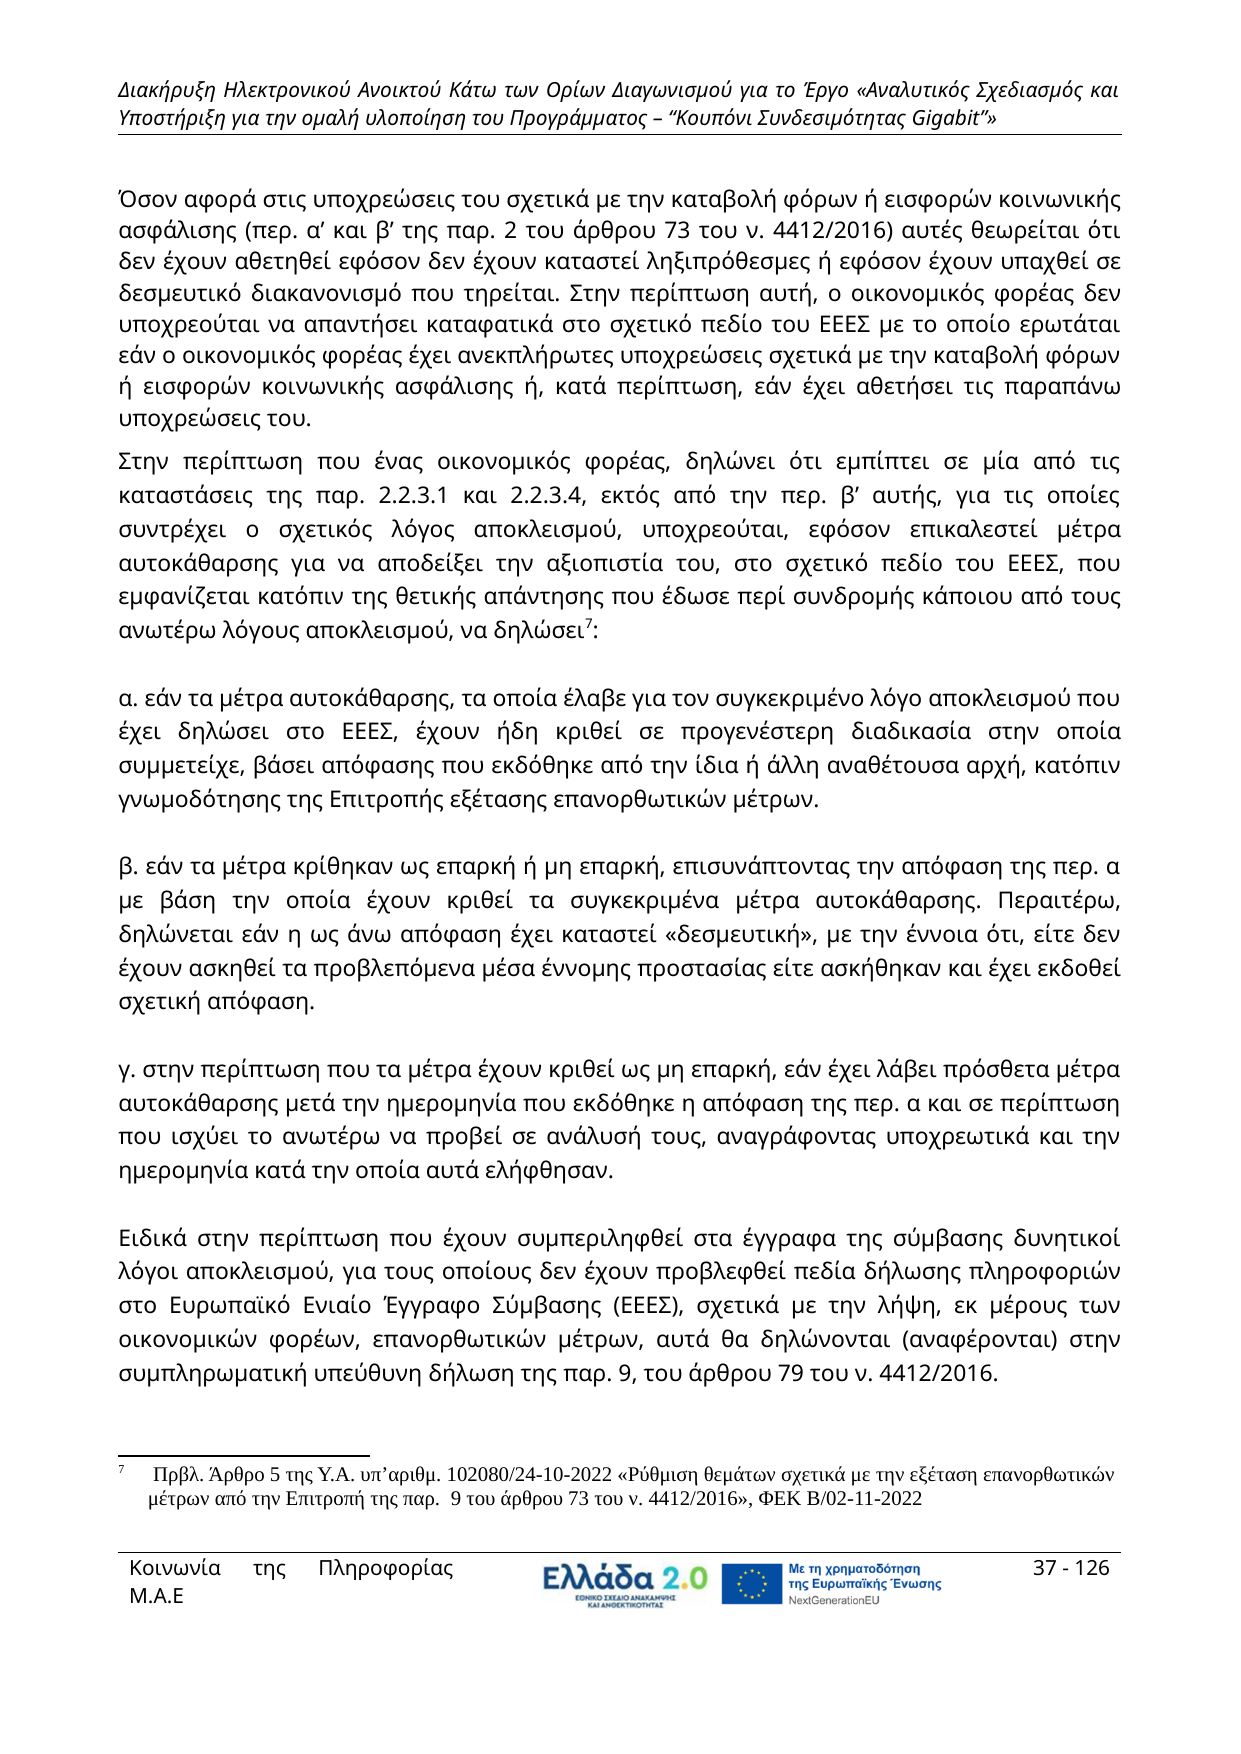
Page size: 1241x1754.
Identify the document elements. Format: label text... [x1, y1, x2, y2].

text β. εάν τα μέτρα κρίθηκαν ως επαρκή ή μη επαρκή, επισυνάπτοντας την απόφαση της περ. α με βάση την οποία έχουν κριθεί τα συγκεκριμένα μέτρα αυτοκάθαρσης. Περαιτέρω, δηλώνεται εάν η ως άνω απόφαση έχει καταστεί «δεσμευτική», με την έννοια ότι, είτε δεν έχουν ασκηθεί τα προβλεπόμενα μέσα έννομης προστασίας είτε ασκήθηκαν και έχει εκδοθεί σχετική απόφαση. [118, 850, 1122, 1016]
text Ειδικά στην περίπτωση που έχουν συμπεριληφθεί στα έγγραφα της σύμβασης δυνητικοί λόγοι αποκλεισμού, για τους οποίους δεν έχουν προβλεφθεί πεδία δήλωσης πληροφοριών στο Ευρωπαϊκό Ενιαίο Έγγραφο Σύμβασης (ΕΕΕΣ), σχετικά με την λήψη, εκ μέρους των οικονομικών φορέων, επανορθωτικών μέτρων, αυτά θα δηλώνονται (αναφέρονται) στην συμπληρωματική υπεύθυνη δήλωση της παρ. 9, του άρθρου 79 του ν. 4412/2016. [118, 1221, 1122, 1388]
text α. εάν τα μέτρα αυτοκάθαρσης, τα οποία έλαβε για τον συγκεκριμένο λόγο αποκλεισμού που έχει δηλώσει στο ΕΕΕΣ, έχουν ήδη κριθεί σε προγενέστερη διαδικασία στην οποία συμμετείχε, βάσει απόφασης που εκδόθηκε από την ίδια ή άλλη αναθέτουσα αρχή, κατόπιν γνωμοδότησης της Επιτροπής εξέτασης επανορθωτικών μέτρων. [118, 681, 1122, 814]
text Όσον αφορά στις υποχρεώσεις του σχετικά με την καταβολή φόρων ή εισφορών κοινωνικής ασφάλισης (περ. α’ και β’ της παρ. 2 του άρθρου 73 του ν. 4412/2016) αυτές θεωρείται ότι δεν έχουν αθετηθεί εφόσον δεν έχουν καταστεί ληξιπρόθεσμες ή εφόσον έχουν υπαχθεί σε δεσμευτικό διακανονισμό που τηρείται. Στην περίπτωση αυτή, ο οικονομικός φορέας δεν υποχρεούται να απαντήσει καταφατικά στο σχετικό πεδίο του ΕΕΕΣ με το οποίο ερωτάται εάν ο οικονομικός φορέας έχει ανεκπλήρωτες υποχρεώσεις σχετικά με την καταβολή φόρων ή εισφορών κοινωνικής ασφάλισης ή, κατά περίπτωση, εάν έχει αθετήσει τις παραπάνω υποχρεώσεις του. [118, 183, 1122, 433]
text Στην περίπτωση που ένας οικονομικός φορέας, δηλώνει ότι εμπίπτει σε μία από τις καταστάσεις της παρ. 2.2.3.1 και 2.2.3.4, εκτός από την περ. β’ αυτής, για τις οποίες συντρέχει ο σχετικός λόγος αποκλεισμού, υποχρεούται, εφόσον επικαλεστεί μέτρα αυτοκάθαρσης για να αποδείξει την αξιοπιστία του, στο σχετικό πεδίο του ΕΕΕΣ, που εμφανίζεται κατόπιν της θετικής απάντησης που έδωσε περί συνδρομής κάποιου από τους ανωτέρω λόγους αποκλεισμού, να δηλώσει: [118, 445, 1122, 645]
picture [541, 1557, 948, 1609]
text γ. στην περίπτωση που τα μέτρα έχουν κριθεί ως μη επαρκή, εάν έχει λάβει πρόσθετα μέτρα αυτοκάθαρσης μετά την ημερομηνία που εκδόθηκε η απόφαση της περ. α και σε περίπτωση που ισχύει το ανωτέρω να προβεί σε ανάλυσή τους, αναγράφοντας υποχρεωτικά και την ημερομηνία κατά την οποία αυτά ελήφθησαν. [118, 1053, 1122, 1185]
